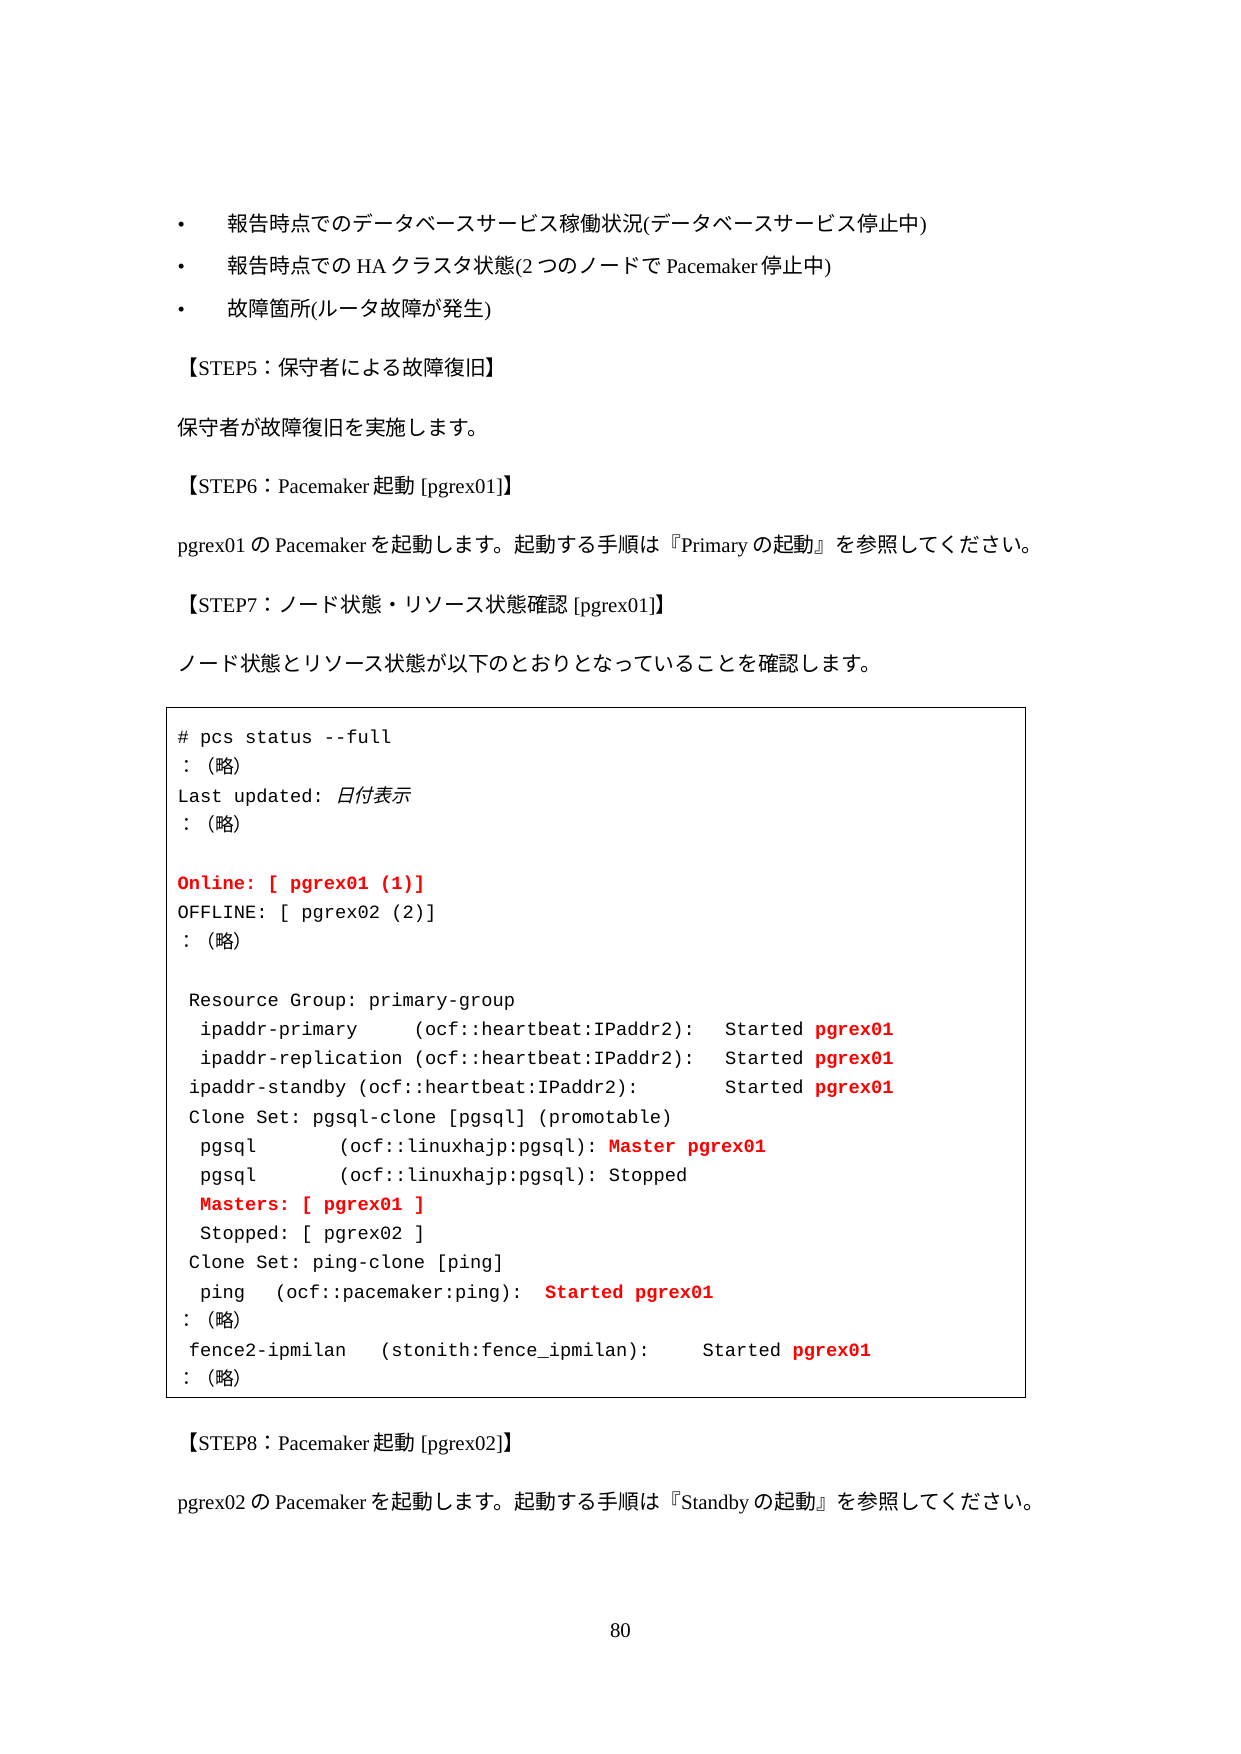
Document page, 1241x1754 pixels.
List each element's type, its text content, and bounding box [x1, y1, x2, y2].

list 故障箇所(ルータ故障が発生) [177, 292, 1063, 322]
text ノード状態とリソース状態が以下のとおりとなっていることを確認します。 [177, 647, 1054, 678]
list 報告時点でのHAクラスタ状態(2つのノードでPacemaker停止中) [177, 249, 1063, 280]
list 報告時点でのデータベースサービス稼働状況(データベースサービス停止中) [177, 207, 1063, 237]
text pgrex01のPacemakerを起動します。起動する手順は『Primaryの起動』を参照してください。 [177, 529, 1054, 559]
text 【STEP6：Pacemaker起動 [pgrex01]】 [177, 470, 1054, 499]
table_header # pcs status --full ：（略） Last updated: 日付表示 ：（略） Online: [ pgrex01 (1)] OFFLINE: [ pgrex02 (2)] ：（略） Resource Group: primary-group ipaddr-primary (ocf::heartbeat:IPaddr2): Started pgrex01 ipaddr-replication (ocf::heartbeat:IPaddr2): Started pgrex01 ipaddr-standby (ocf::heartbeat:IPaddr2): Started pgrex01 Clone Set: pgsql-clone [pgsql] (promotable) pgsql (ocf::linuxhajp:pgsql): Master pgrex01 pgsql (ocf::linuxhajp:pgsql): Stopped Masters: [ pgrex01 ] Stopped: [ pgrex02 ] Clone Set: ping-clone [ping] ping (ocf::pacemaker:ping): Started pgrex01 ：（略） fence2-ipmilan (stonith:fence_ipmilan): Started pgrex01 ：（略） [167, 708, 1025, 1397]
text 【STEP8：Pacemaker起動 [pgrex02]】 [177, 1427, 1054, 1456]
text 【STEP7：ノード状態・リソース状態確認 [pgrex01]】 [177, 588, 1054, 618]
text pgrex02のPacemakerを起動します。起動する手順は『Standbyの起動』を参照してください。 [177, 1486, 1054, 1516]
text 【STEP5：保守者による故障復旧】 [177, 352, 1054, 382]
text 保守者が故障復旧を実施します。 [177, 411, 1054, 441]
